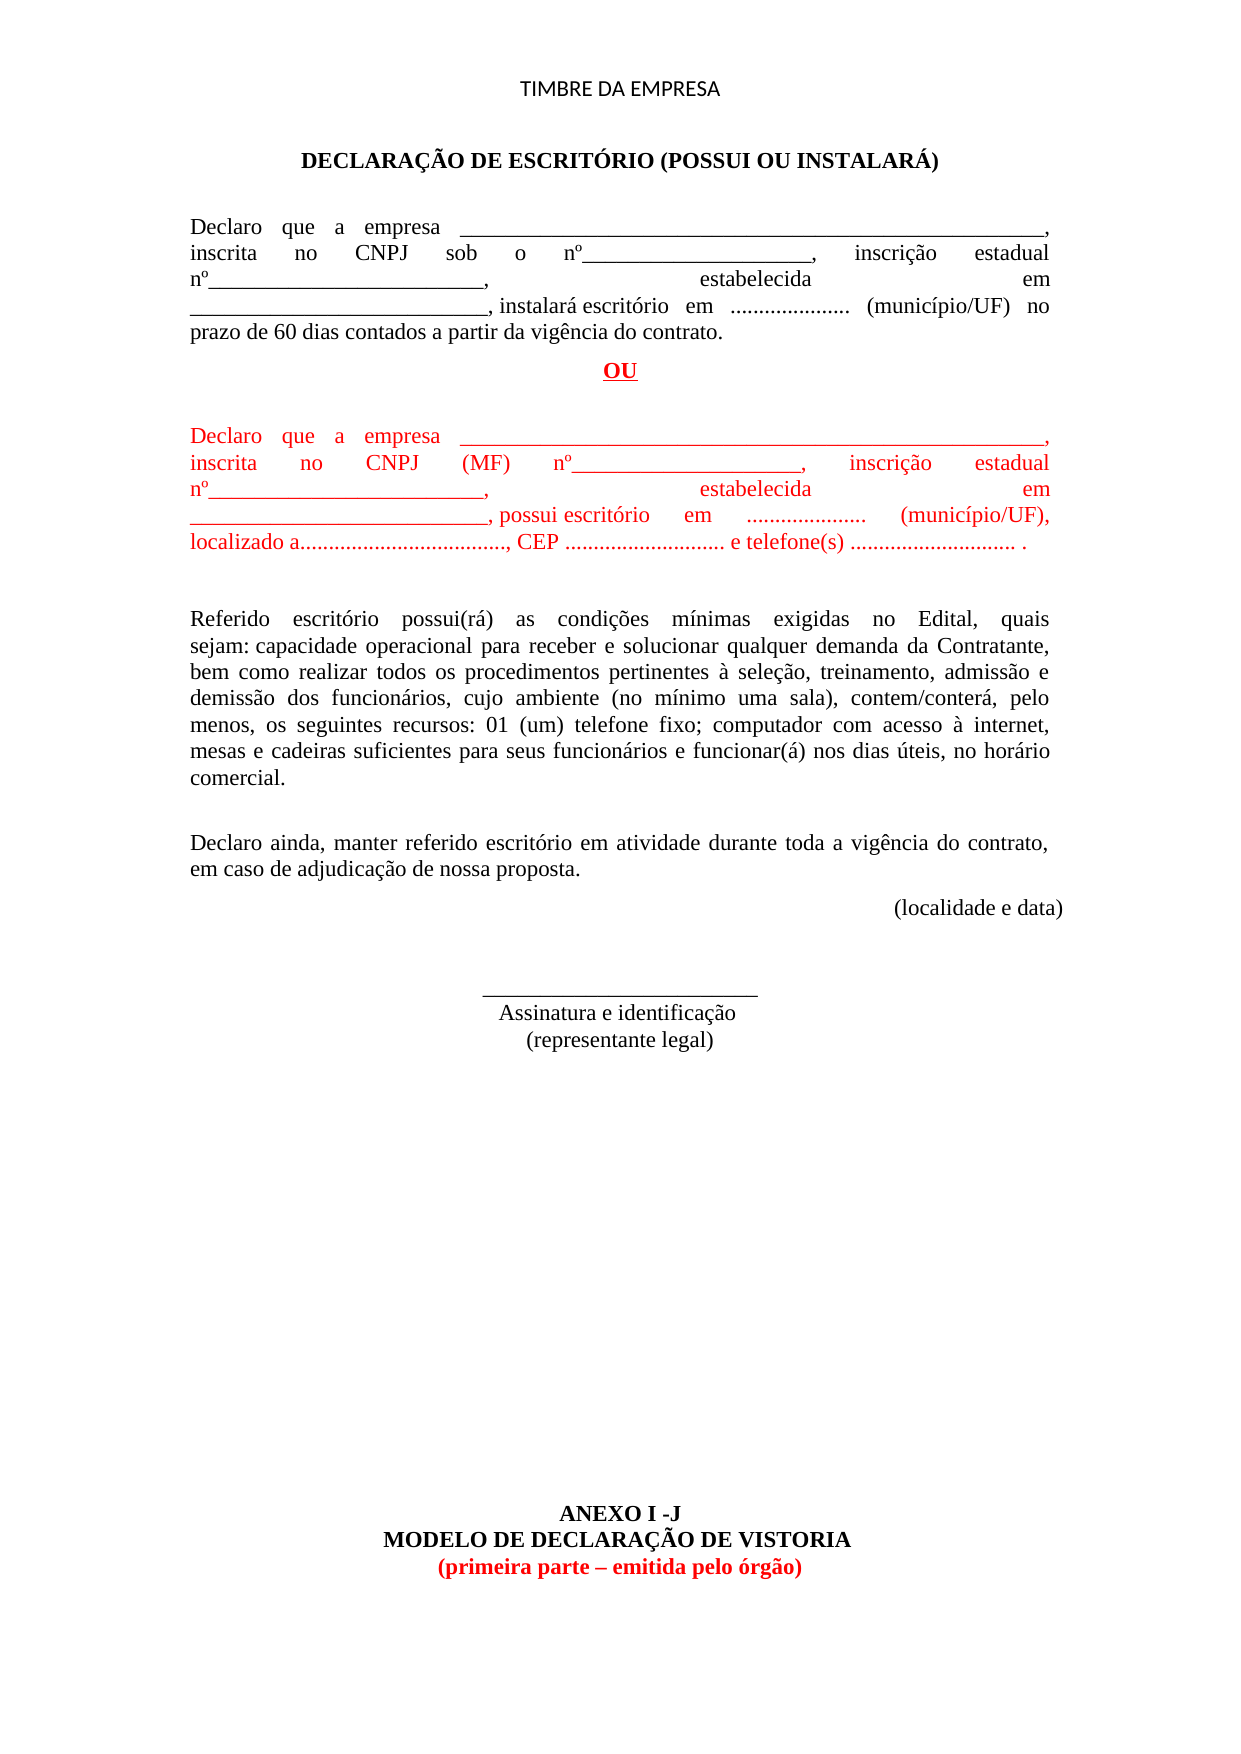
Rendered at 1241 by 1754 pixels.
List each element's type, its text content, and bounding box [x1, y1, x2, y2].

text OU [190, 357, 1051, 383]
text DECLARAÇÃO DE ESCRITÓRIO (POSSUI OU INSTALARÁ) [177, 148, 1063, 174]
text ANEXO I -J [177, 1500, 1063, 1526]
text ________________________ Assinatura e identificação (representante legal) [177, 920, 1063, 1052]
text Referido escritório possui(rá) as condições mínimas exigidas no Edital, quais sejam: capacidade operacional para receber e solucionar qualquer demanda da Contratante, bem como realizar todos os procedimentos pertinentes à seleção, treinamento, admissão e demissão dos funcionários, cujo ambiente (no mínimo uma sala), contem/conterá, pelo menos, os seguintes recursos: 01 (um) telefone fixo; computador com acesso à internet, mesas e cadeiras suficientes para seus funcionários e funcionar(á) nos dias úteis, no horário comercial. [190, 605, 1051, 790]
text MODELO DE DECLARAÇÃO DE VISTORIA [177, 1526, 1063, 1553]
text (primeira parte – emitida pelo órgão) [177, 1553, 1063, 1579]
text Declaro ainda, manter referido escritório em atividade durante toda a vigência do contrato, em caso de adjudicação de nossa proposta. [190, 802, 1051, 881]
text Declaro que a empresa ___________________________________________________, inscrita no CNPJ (MF) nº____________________, inscrição estadual nº________________________, estabelecida em __________________________, possui escritório em ..................... (município/UF), localizado a...................................., CEP ............................ e telefone(s) ............................. . [190, 396, 1051, 554]
text (localidade e data) [177, 894, 1063, 920]
text Declaro que a empresa ___________________________________________________, inscrita no CNPJ sob o nº____________________, inscrição estadual nº________________________, estabelecida em __________________________, instalará escritório em ..................... (município/UF) no prazo de 60 dias contados a partir da vigência do contrato. [190, 213, 1051, 344]
